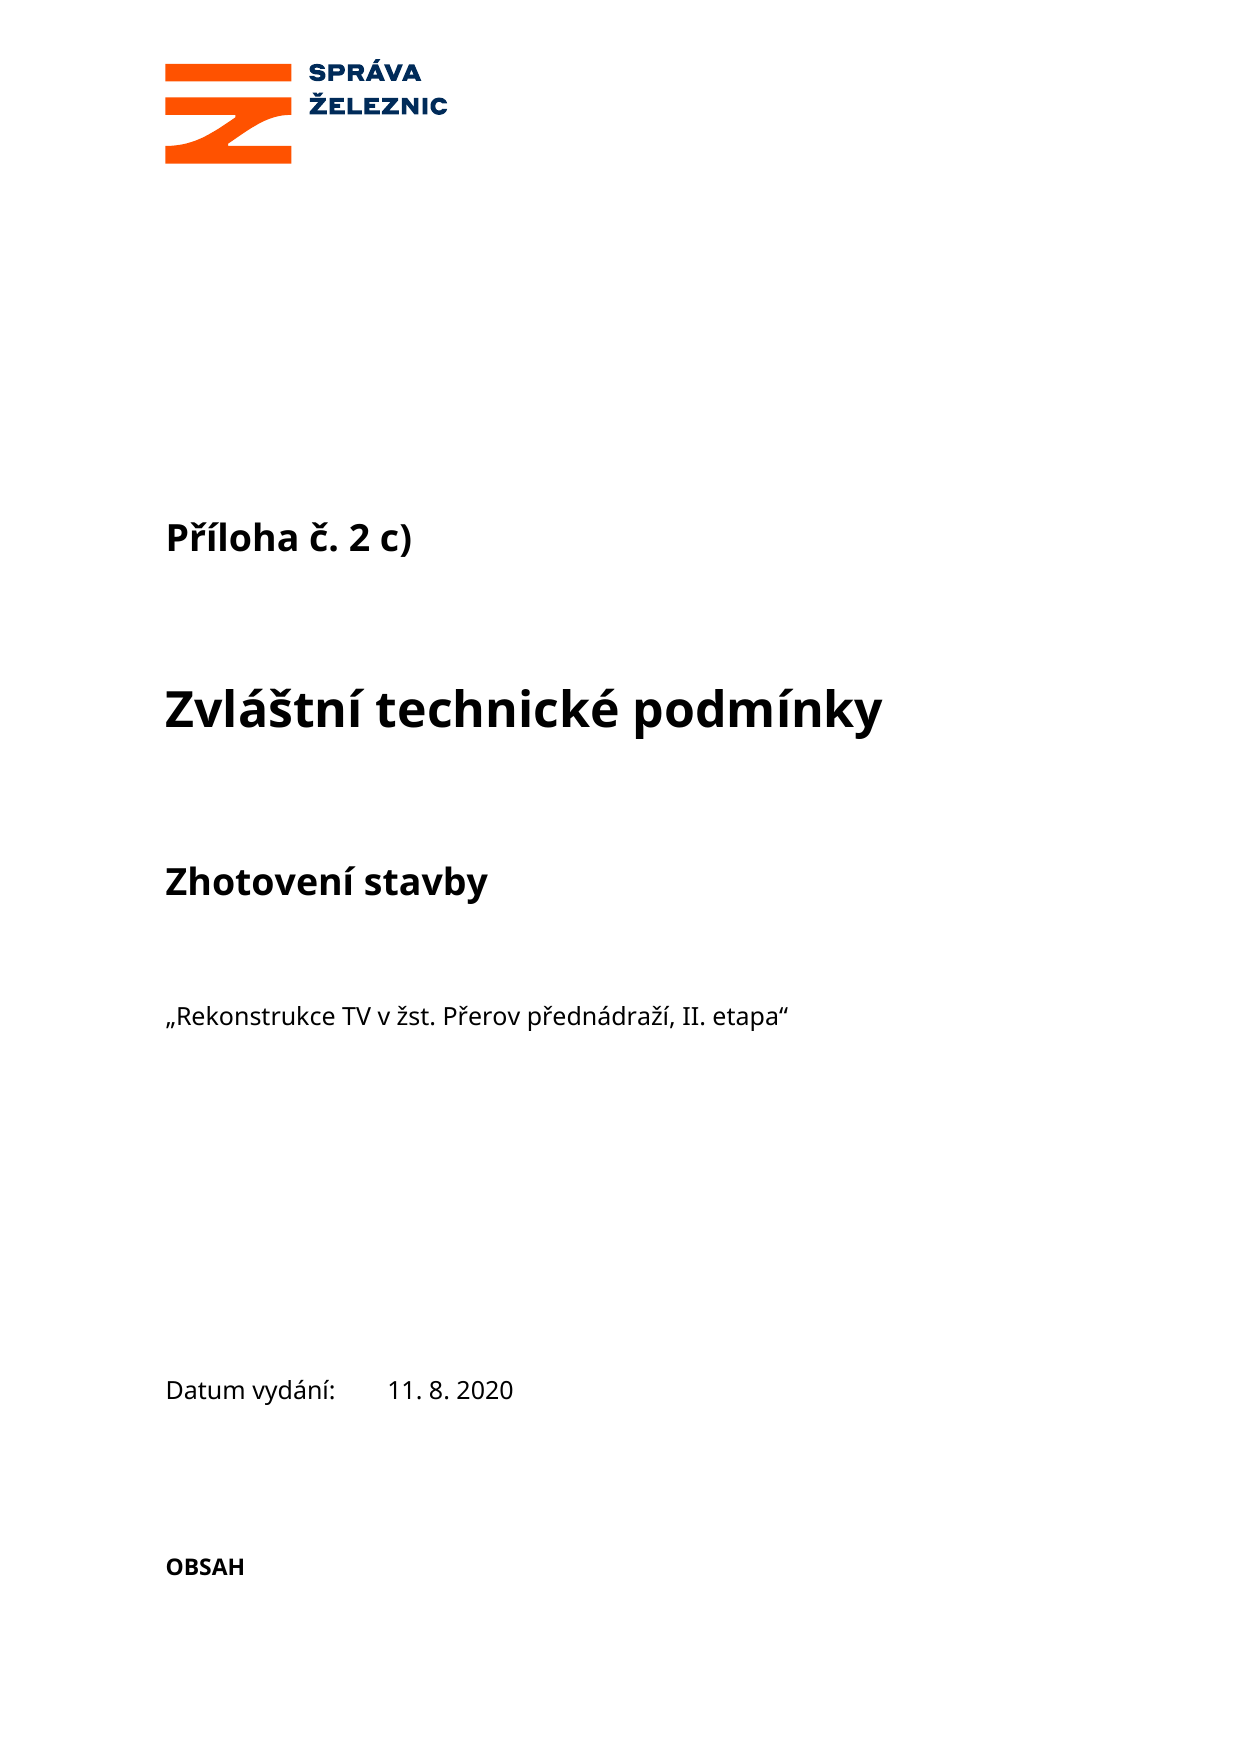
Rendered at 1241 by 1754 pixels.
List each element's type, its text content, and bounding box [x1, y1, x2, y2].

text Obsah [165, 1551, 1075, 1582]
text Příloha č. 2 c) [165, 512, 1075, 563]
text Zhotovení stavby [165, 855, 1075, 906]
text Datum vydání: 11. 8. 2020 [165, 1373, 1075, 1407]
text Zvláštní technické podmínky [165, 674, 1075, 742]
